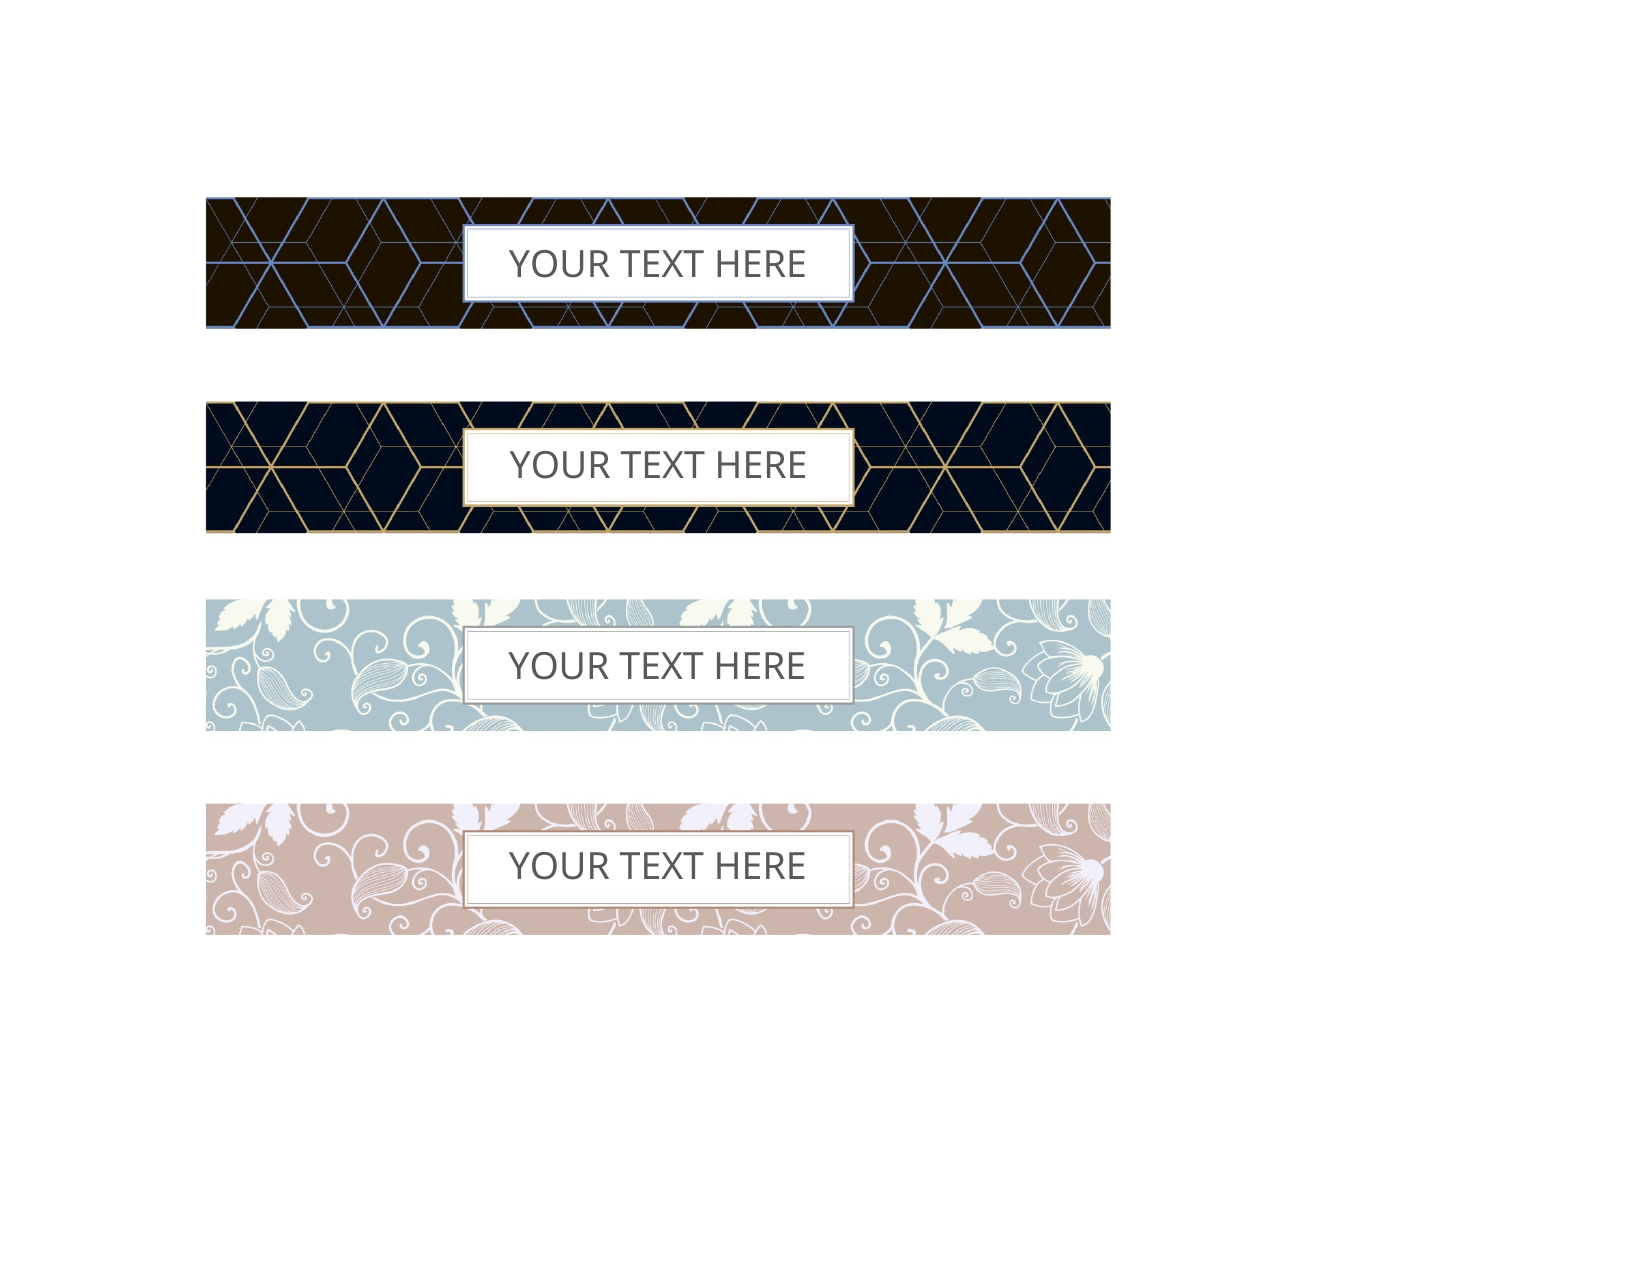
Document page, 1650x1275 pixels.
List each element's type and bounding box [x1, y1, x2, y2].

picture [150, 150, 1172, 999]
